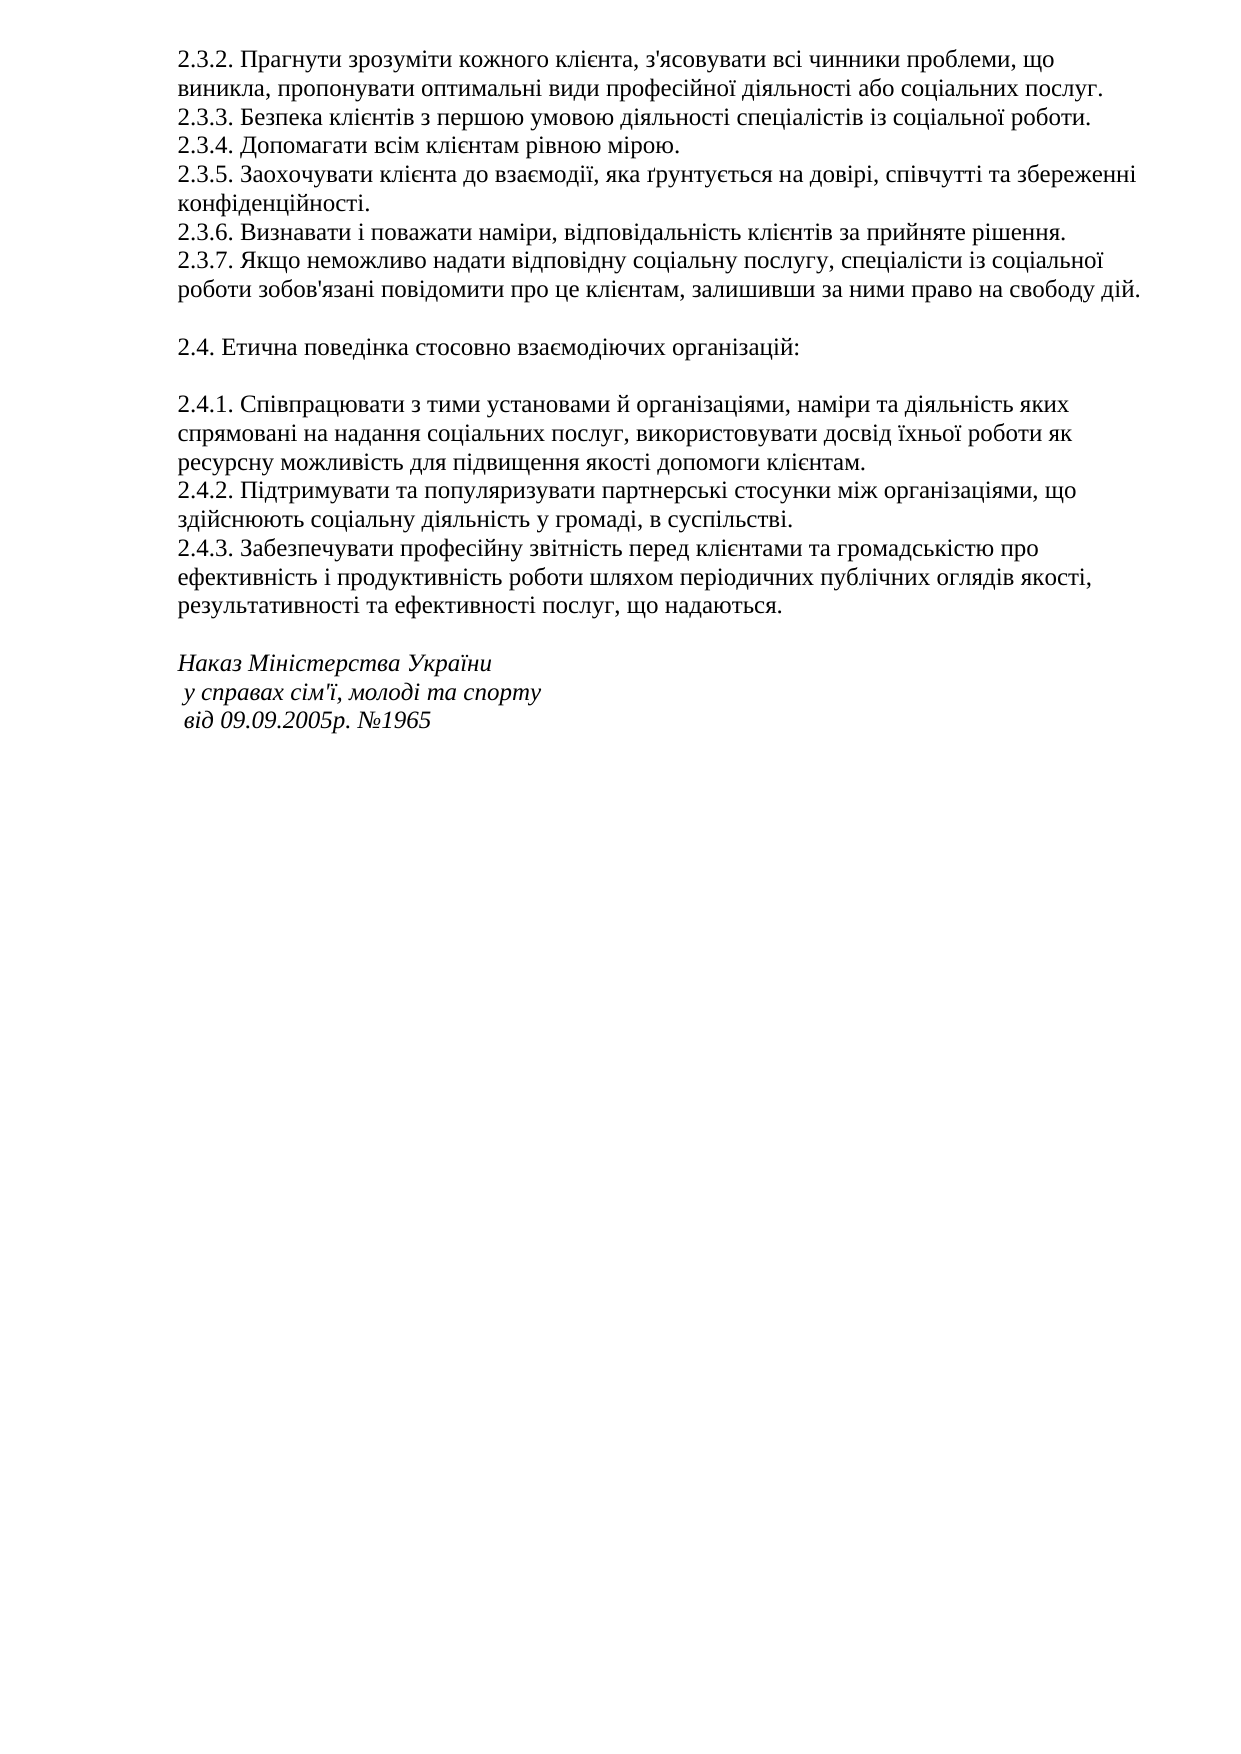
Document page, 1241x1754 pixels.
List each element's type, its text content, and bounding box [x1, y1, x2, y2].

text Наказ Міністерства України [177, 648, 1152, 677]
text 2.3.7. Якщо неможливо надати відповідну соціальну послугу, спеціалісти із соціальної роботи зобов'язані повідомити про це клієнтам, залишивши за ними право на свободу дій. [177, 246, 1152, 303]
text 2.4.3. Забезпечувати професійну звітність перед клієнтами та громадськістю про ефективність і продуктивність роботи шляхом періодичних публічних оглядів якості, результативності та ефективності послуг, що надаються. [177, 533, 1152, 619]
text 2.3.6. Визнавати і поважати наміри, відповідальність клієнтів за прийняте рішення. [177, 217, 1152, 246]
text 2.4.2. Підтримувати та популяризувати партнерські стосунки між організаціями, що здійснюють соціальну діяльність у громаді, в суспільстві. [177, 476, 1152, 533]
text 2.4.1. Співпрацювати з тими установами й організаціями, наміри та діяльність яких спрямовані на надання соціальних послуг, використовувати досвід їхньої роботи як ресурсну можливість для підвищення якості допомоги клієнтам. [177, 389, 1152, 476]
text 2.3.5. Заохочувати клієнта до взаємодії, яка ґрунтується на довірі, співчутті та збереженні конфіденційності. [177, 159, 1152, 217]
text від 09.09.2005р. №1965 [177, 706, 1152, 734]
text 2.3.4. Допомагати всім клієнтам рівною мірою. [177, 131, 1152, 159]
text 2.3.2. Прагнути зрозуміти кожного клієнта, з'ясовувати всі чинники проблеми, що виникла, пропонувати оптимальні види професійної діяльності або соціальних послуг. [177, 44, 1152, 102]
text у справах сім'ї, молоді та спорту [177, 677, 1152, 706]
text 2.4. Етична поведінка стосовно взаємодіючих організацій: [177, 332, 1152, 361]
text 2.3.3. Безпека клієнтів з першою умовою діяльності спеціалістів із соціальної роботи. [177, 102, 1152, 131]
